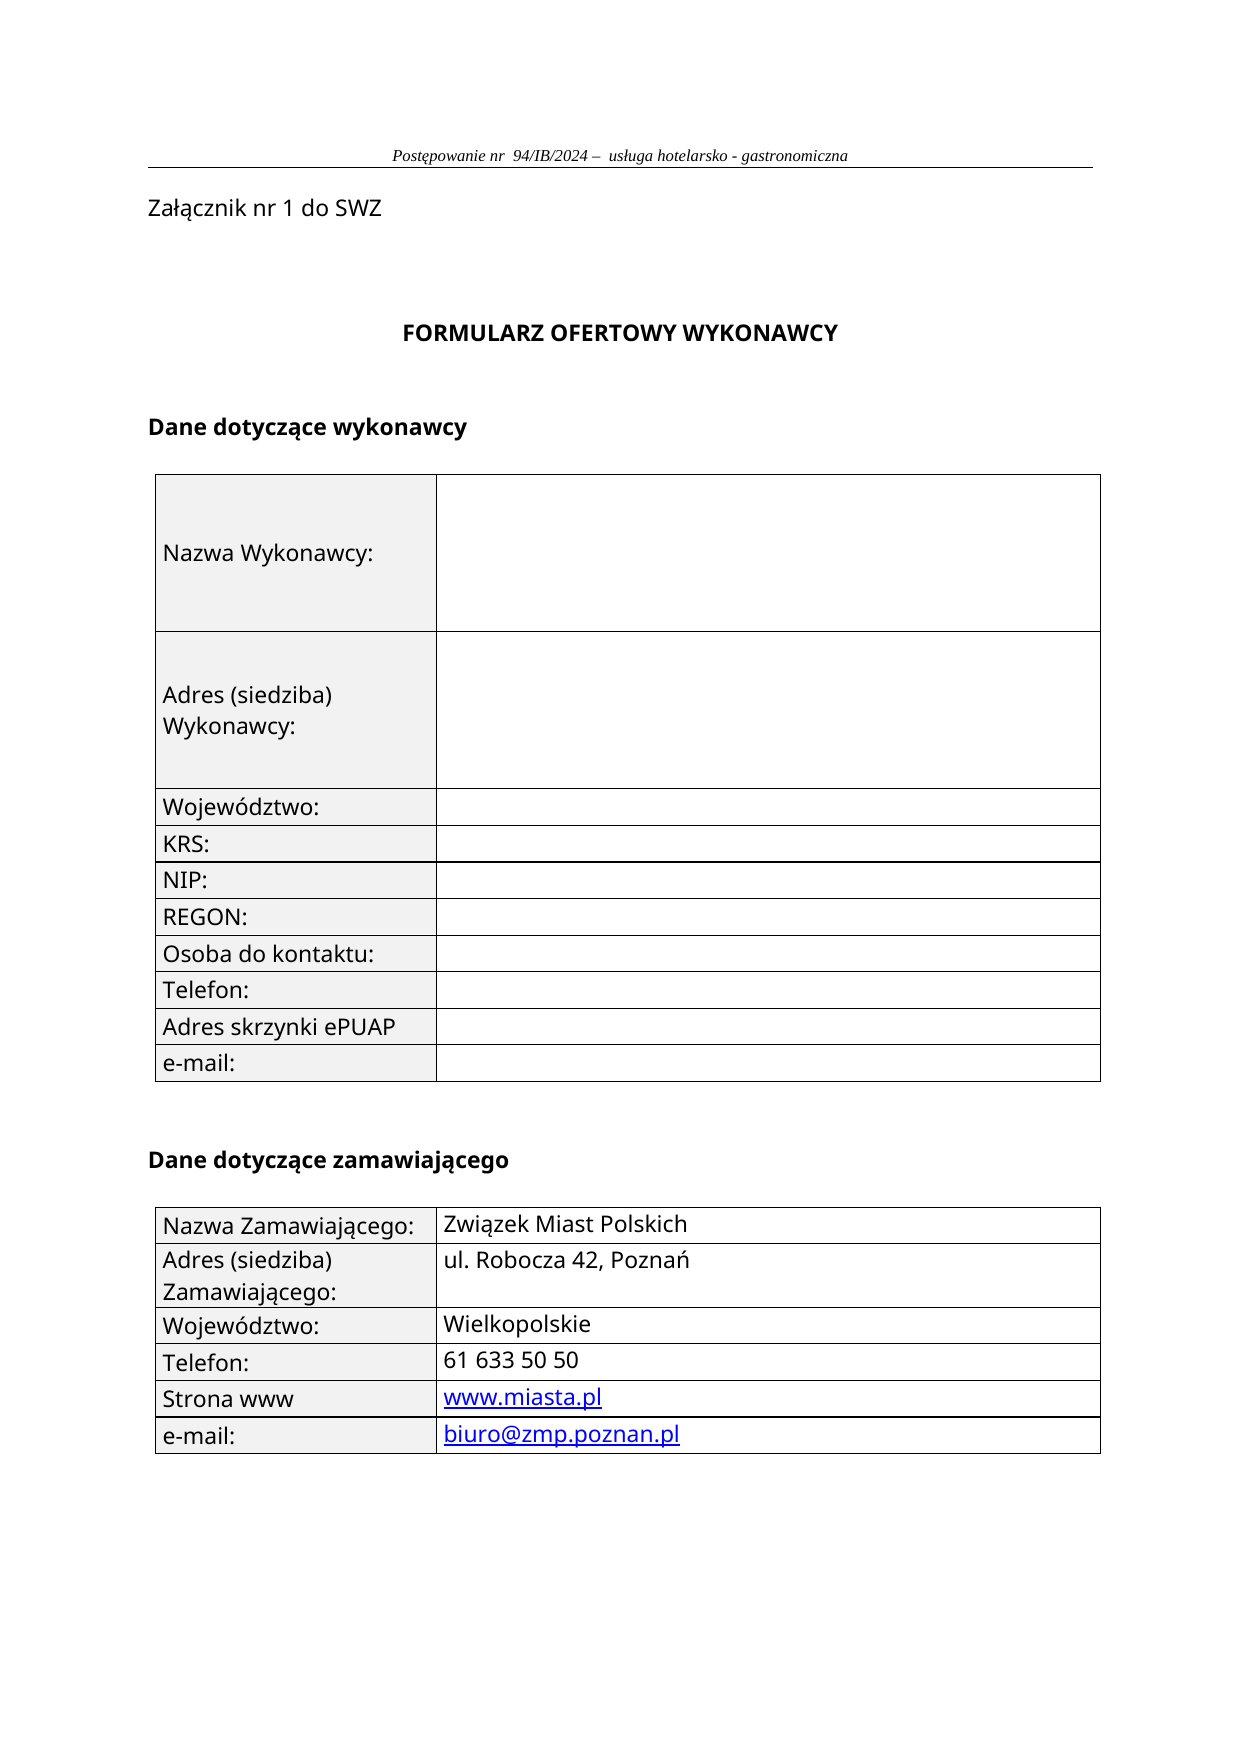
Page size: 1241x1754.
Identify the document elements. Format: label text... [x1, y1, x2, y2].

table_cell [437, 899, 1100, 934]
table_cell [437, 1009, 1100, 1044]
table_cell [437, 826, 1100, 861]
table_cell Adres skrzynki ePUAP [156, 1009, 436, 1044]
table_cell Adres (siedziba) Wykonawcy: [156, 632, 436, 788]
table_cell 61 633 50 50 [437, 1344, 1100, 1380]
table_cell e-mail: [156, 1418, 436, 1453]
table_cell NIP: [156, 863, 436, 898]
table_cell KRS: [156, 826, 436, 861]
table_cell Województwo: [156, 1308, 436, 1343]
table_header Związek Miast Polskich [437, 1208, 1100, 1243]
text Dane dotyczące zamawiającego [148, 1144, 1093, 1176]
table_cell biuro@zmp.poznan.pl [437, 1418, 1100, 1453]
table_cell Wielkopolskie [437, 1308, 1100, 1343]
table_cell [437, 936, 1100, 971]
table_cell Telefon: [156, 1344, 436, 1380]
table_header Nazwa Zamawiającego: [156, 1208, 436, 1243]
table_cell Osoba do kontaktu: [156, 936, 436, 971]
table_cell e-mail: [156, 1045, 436, 1081]
table_cell ul. Robocza 42, Poznań [437, 1244, 1100, 1307]
table_cell REGON: [156, 899, 436, 934]
table_cell [437, 1045, 1100, 1081]
table_header Nazwa Wykonawcy: [156, 475, 436, 631]
table_cell [437, 632, 1100, 788]
text Załącznik nr 1 do SWZ [148, 192, 1093, 224]
table_cell Strona www [156, 1381, 436, 1416]
table_cell [437, 972, 1100, 1008]
table_cell Adres (siedziba) Zamawiającego: [156, 1244, 436, 1307]
table_cell Telefon: [156, 972, 436, 1008]
text Dane dotyczące wykonawcy [148, 411, 1093, 442]
text FORMULARZ OFERTOWY WYKONAWCY [148, 317, 1093, 349]
table_cell [437, 789, 1100, 825]
table_cell Województwo: [156, 789, 436, 825]
table_cell www.miasta.pl [437, 1381, 1100, 1416]
table_cell [437, 863, 1100, 898]
text Postępowanie nr 94/IB/2024 – usługa hotelarsko - gastronomiczna [148, 146, 1093, 167]
table_header [437, 475, 1100, 631]
